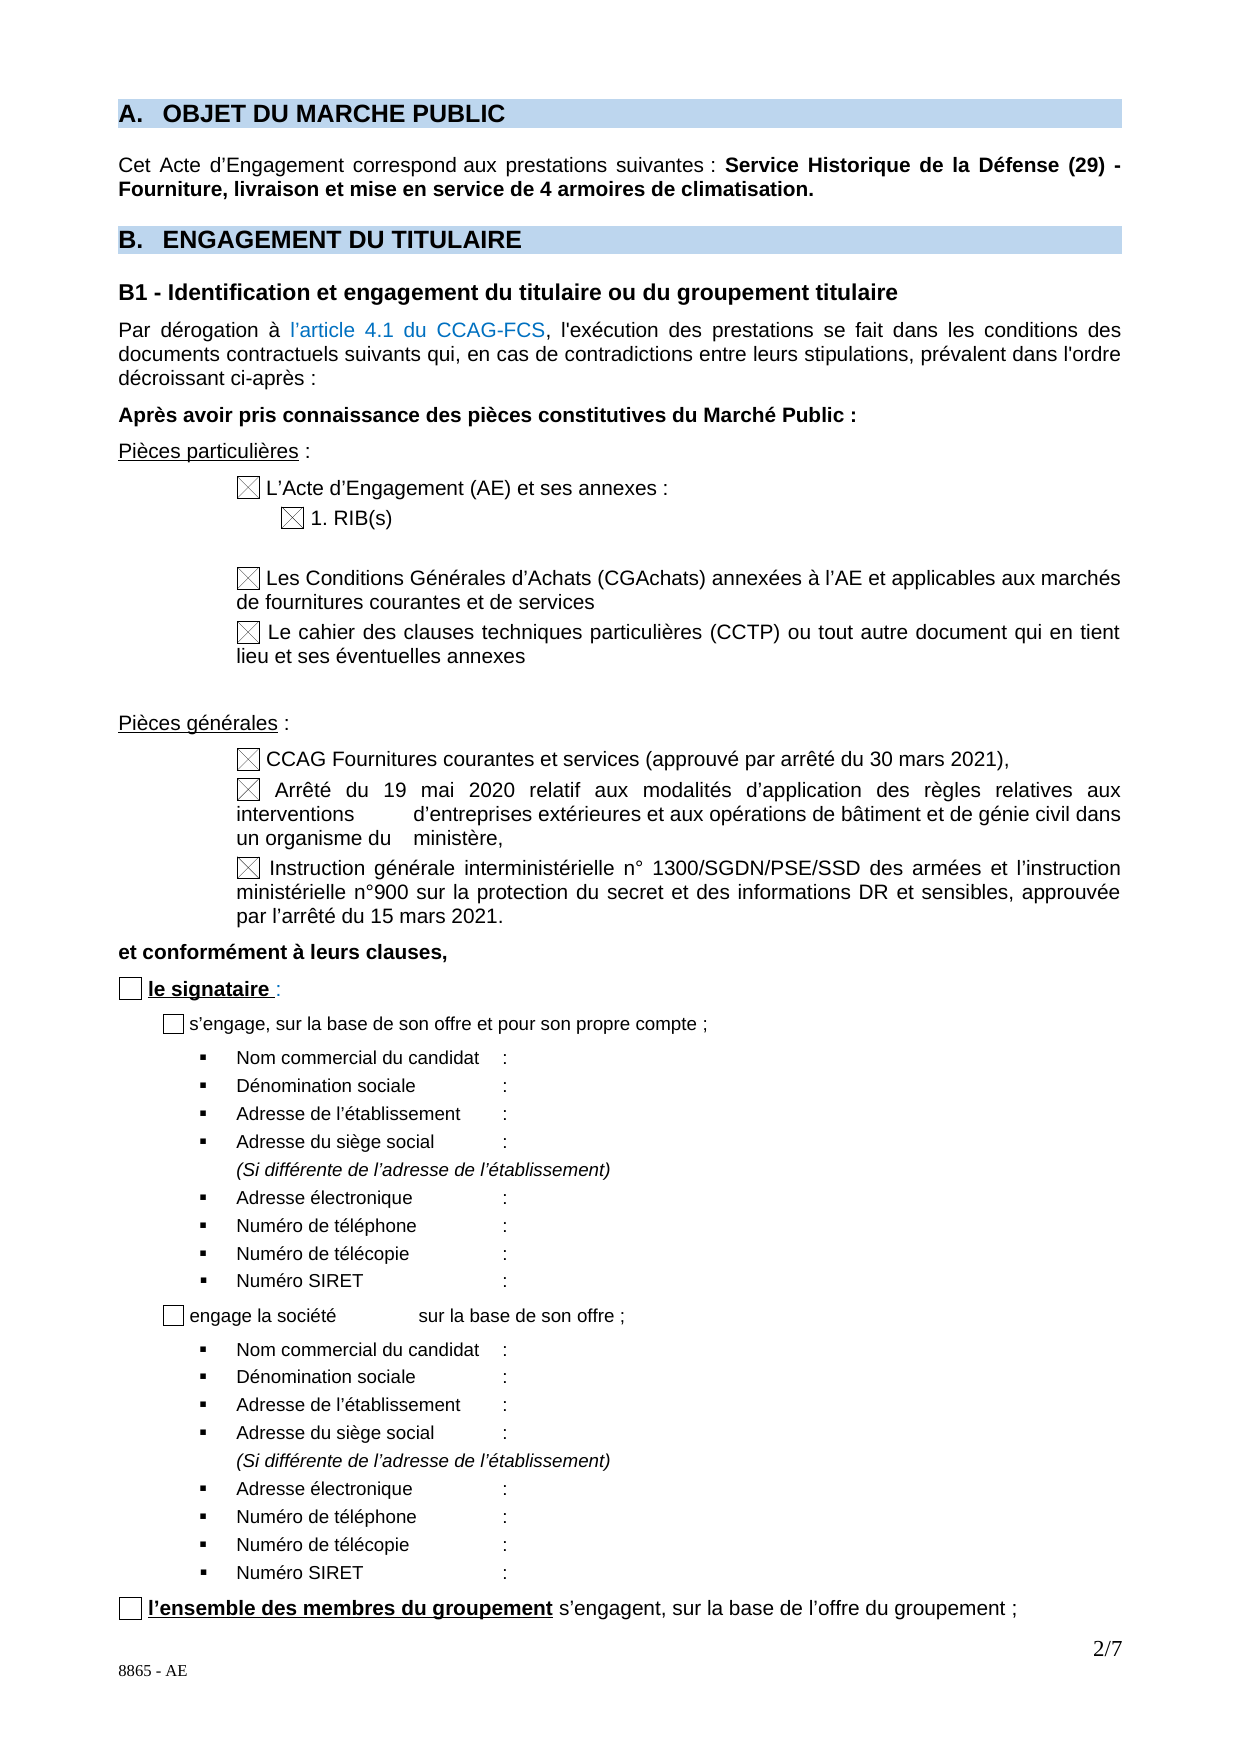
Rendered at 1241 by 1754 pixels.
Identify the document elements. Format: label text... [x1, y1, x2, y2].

text l’ensemble des membres du groupement s’engagent, sur la base de l’offre du groupement ; [118, 1596, 1122, 1620]
text (Si différente de l’adresse de l’établissement) [236, 1450, 1122, 1472]
list Adresse du siège social : [199, 1422, 1122, 1444]
text Pièces générales : [118, 711, 1122, 735]
text Les Conditions Générales d’Achats (CGAchats) annexées à l’AE et applicables aux marchés de fournitures courantes et de services [236, 566, 1122, 614]
text Le cahier des clauses techniques particulières (CCTP) ou tout autre document qui en tient lieu et ses éventuelles annexes [236, 620, 1122, 668]
list Numéro SIRET : [199, 1562, 1122, 1583]
text L’Acte d’Engagement (AE) et ses annexes : [236, 475, 1122, 499]
list Numéro de téléphone : [199, 1506, 1122, 1527]
list Adresse électronique : [199, 1186, 1122, 1208]
list B1 - Identification et engagement du titulaire ou du groupement titulaire [118, 279, 1122, 306]
list Adresse de l’établissement : [199, 1103, 1122, 1124]
text Par dérogation à l’article 4.1 du CCAG-FCS, l'exécution des prestations se fait dans les conditions des documents contractuels suivants qui, en cas de contradictions entre leurs stipulations, prévalent dans l'ordre décroissant ci-après : [118, 318, 1122, 390]
list Numéro de télécopie : [199, 1534, 1122, 1555]
text Instruction générale interministérielle n° 1300/SGDN/PSE/SSD des armées et l’instruction ministérielle n°900 sur la protection du secret et des informations DR et sensibles, approuvée par l’arrêté du 15 mars 2021. [236, 856, 1122, 927]
list Nom commercial du candidat : [199, 1338, 1122, 1360]
text le signataire : [118, 976, 1122, 1000]
text CCAG Fournitures courantes et services (approuvé par arrêté du 30 mars 2021), [236, 747, 1122, 771]
text engage la société sur la base de son offre ; [162, 1304, 1122, 1326]
text et conformément à leurs clauses, [118, 940, 1122, 964]
list Adresse du siège social : [199, 1131, 1122, 1152]
text (Si différente de l’adresse de l’établissement) [236, 1159, 1122, 1180]
list Numéro SIRET : [199, 1270, 1122, 1292]
list Nom commercial du candidat : [199, 1047, 1122, 1069]
list Dénomination sociale : [199, 1075, 1122, 1097]
text Après avoir pris connaissance des pièces constitutives du Marché Public : [118, 402, 1122, 426]
text Arrêté du 19 mai 2020 relatif aux modalités d’application des règles relatives aux interventions d’entreprises extérieures et aux opérations de bâtiment et de génie civil dans un organisme du ministère, [236, 777, 1122, 849]
list Dénomination sociale : [199, 1366, 1122, 1388]
list Adresse de l’établissement : [199, 1394, 1122, 1416]
text Pièces particulières : [118, 439, 1122, 463]
list Numéro de télécopie : [199, 1242, 1122, 1264]
list OBJET DU MARCHE PUBLIC [118, 99, 1122, 128]
text s’engage, sur la base de son offre et pour son propre compte ; [162, 1013, 1122, 1034]
list Adresse électronique : [199, 1478, 1122, 1499]
list ENGAGEMENT DU TITULAIRE [118, 226, 1122, 254]
text 1. RIB(s) [304, 506, 1122, 529]
list Numéro de téléphone : [199, 1214, 1122, 1236]
text Cet Acte d’Engagement correspond aux prestations suivantes : Service Historique de la Défense (29) - Fourniture, livraison et mise en service de 4 armoires de climatisation. [118, 153, 1122, 201]
